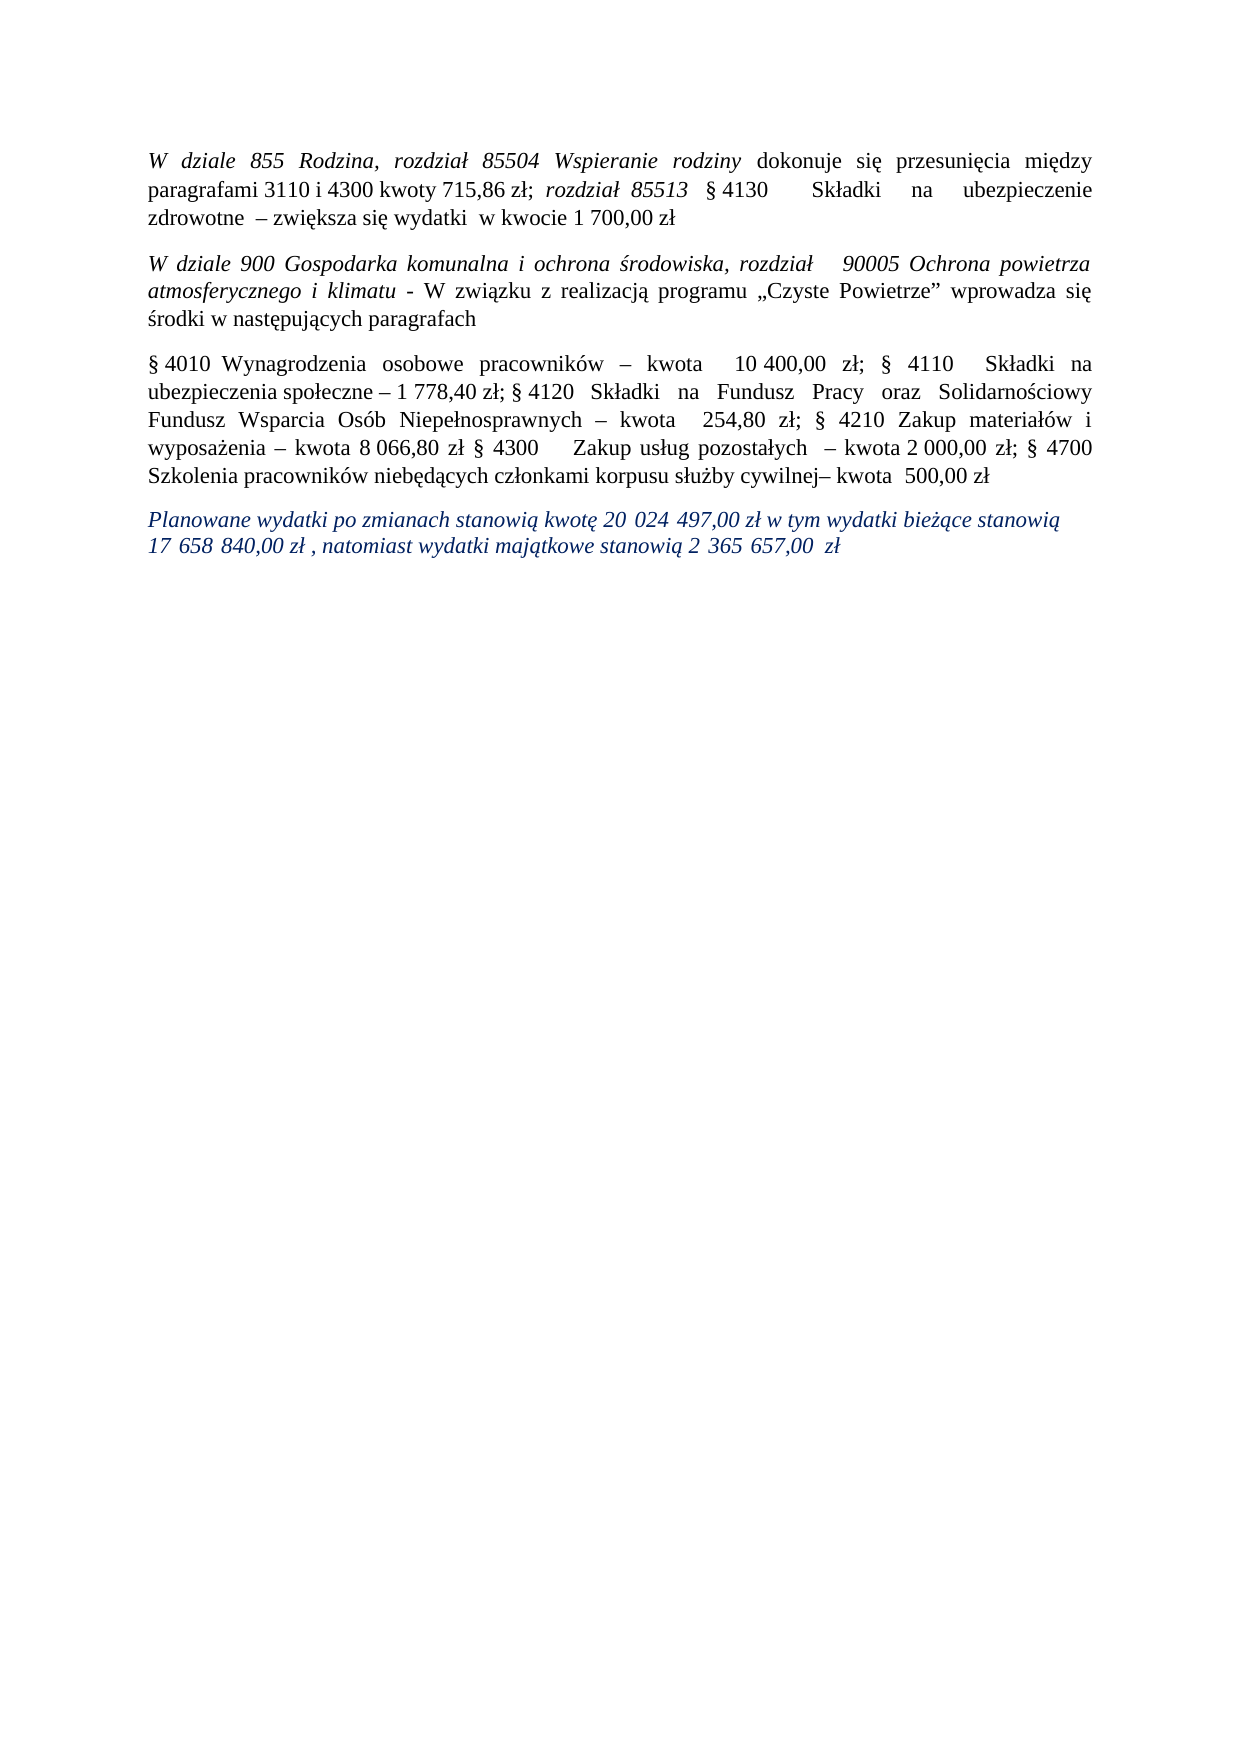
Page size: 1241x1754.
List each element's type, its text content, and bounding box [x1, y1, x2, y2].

text W dziale 900 Gospodarka komunalna i ochrona środowiska, rozdział 90005 Ochrona powietrza atmosferycznego i klimatu - W związku z realizacją programu „Czyste Powietrze” wprowadza się środki w następujących paragrafach [148, 249, 1093, 332]
text W dziale 855 Rodzina, rozdział 85504 Wspieranie rodziny dokonuje się przesunięcia między paragrafami 3110 i 4300 kwoty 715,86 zł; rozdział 85513 § 4130 Składki na ubezpieczenie zdrowotne – zwiększa się wydatki w kwocie 1 700,00 zł [148, 148, 1093, 231]
text Planowane wydatki po zmianach stanowią kwotę 20 024 497,00 zł w tym wydatki bieżące stanowią 17 658 840,00 zł , natomiast wydatki majątkowe stanowią 2 365 657,00 zł [148, 506, 1093, 559]
text § 4010 Wynagrodzenia osobowe pracowników – kwota 10 400,00 zł; § 4110 Składki na ubezpieczenia społeczne – 1 778,40 zł; § 4120 Składki na Fundusz Pracy oraz Solidarnościowy Fundusz Wsparcia Osób Niepełnosprawnych – kwota 254,80 zł; § 4210 Zakup materiałów i wyposażenia – kwota 8 066,80 zł § 4300 Zakup usług pozostałych – kwota 2 000,00 zł; § 4700 Szkolenia pracowników niebędących członkami korpusu służby cywilnej– kwota 500,00 zł [148, 350, 1093, 488]
